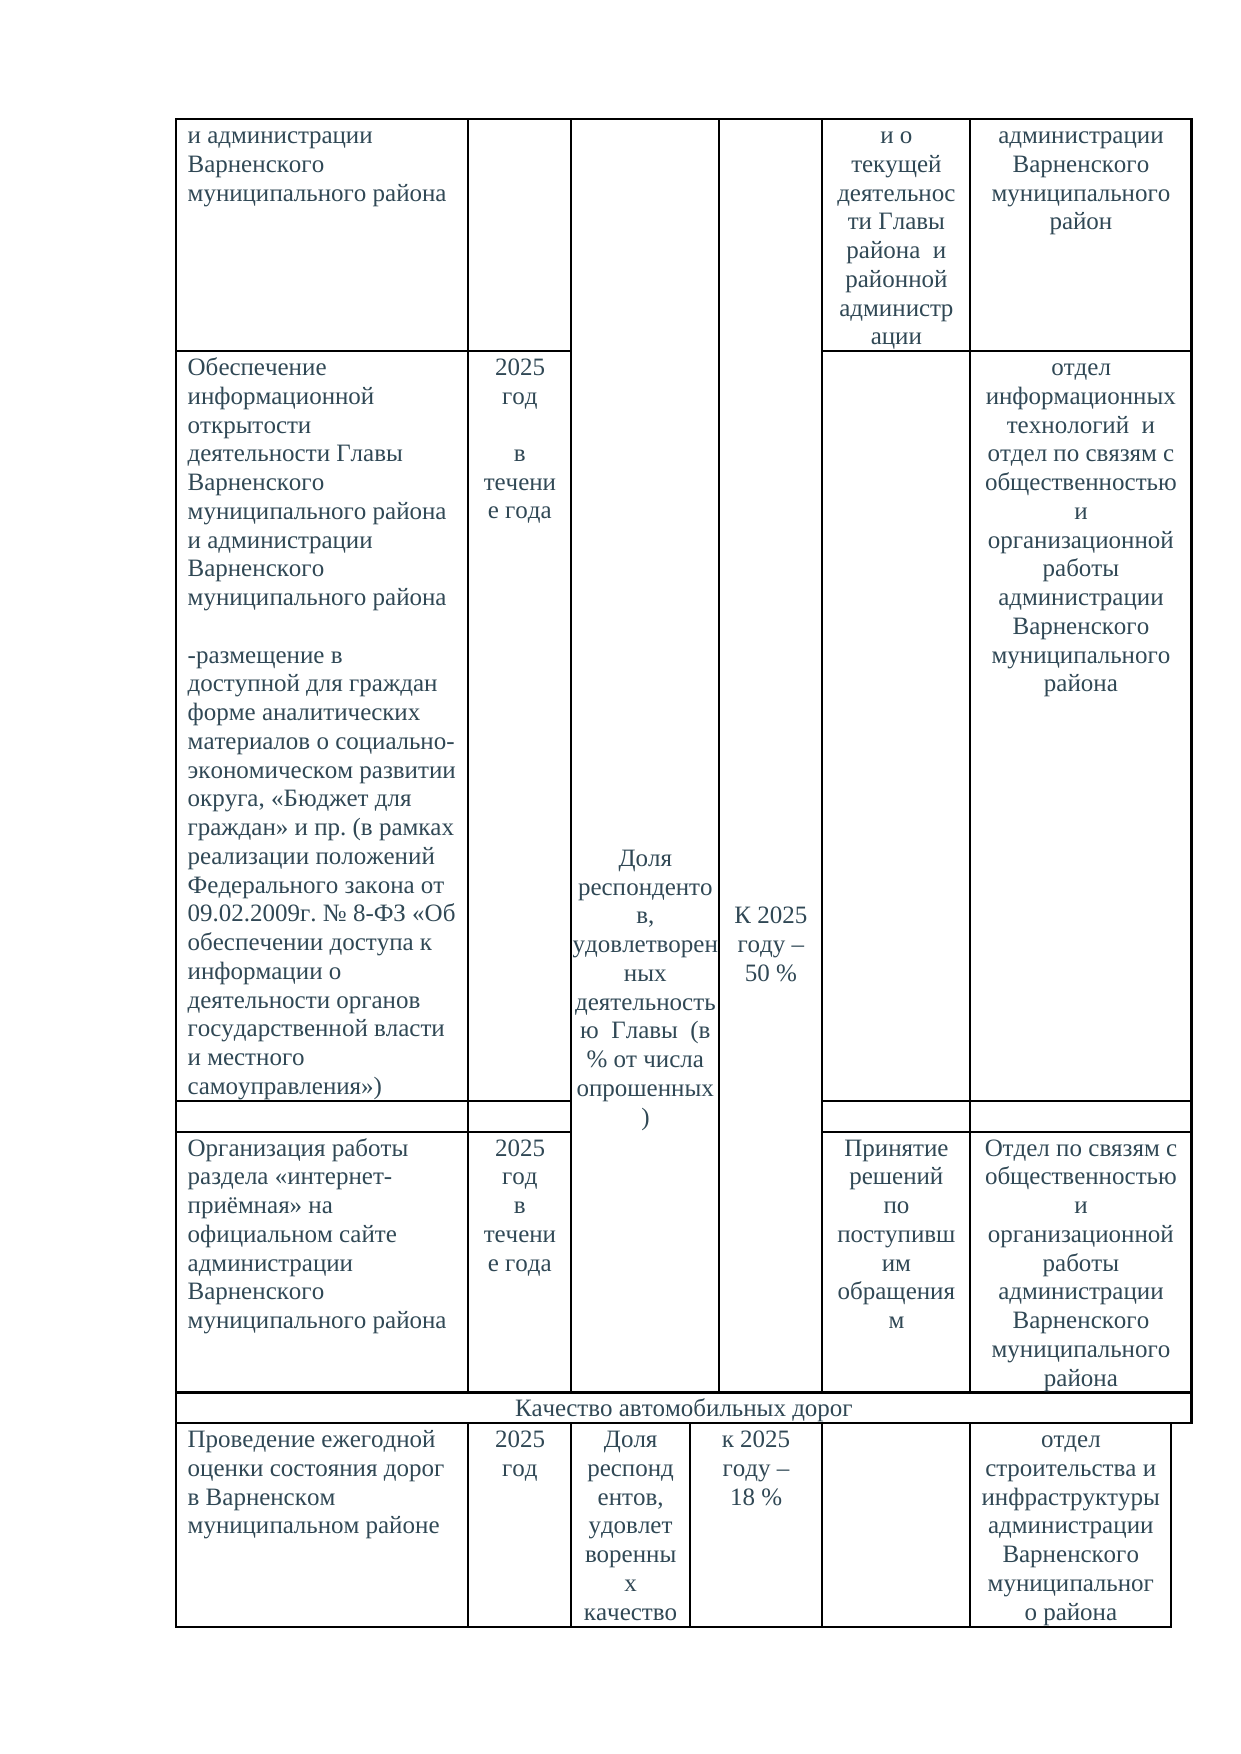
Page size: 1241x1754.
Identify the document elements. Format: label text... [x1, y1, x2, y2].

table_cell к 2025 году – 18 % [691, 1424, 821, 1626]
table_cell [823, 352, 969, 1100]
table_cell Качество автомобильных дорог [177, 1394, 1190, 1422]
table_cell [572, 1424, 689, 1626]
table_cell 2025 год в течение года [469, 352, 570, 1100]
table_cell Обеспечение информационной открытости деятельности Главы Варненского муниципального района и администрации Варненского муниципального района -размещение в доступной для граждан форме аналитических материалов о социально-экономическом развитии округа, «Бюджет для граждан» и пр. (в рамках реализации положений Федерального закона от 09.02.2009г. № 8-ФЗ «Об обеспечении доступа к информации о деятельности органов государственной власти и местного самоуправления») [177, 352, 467, 1100]
table_cell [823, 1102, 969, 1131]
table_cell [823, 1424, 969, 1626]
table_cell 2025 год [469, 1424, 570, 1626]
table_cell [177, 1424, 467, 1626]
table_cell Отдел по связям с общественностью и организационной работы администрации Варненского муниципального района [971, 1133, 1190, 1391]
table_cell Организация работы раздела «интернет-приёмная» на официальном сайте администрации Варненского муниципального района [177, 1133, 467, 1391]
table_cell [469, 120, 570, 350]
table_cell отдел информационных технологий и отдел по связям с общественностью и организационной работы администрации Варненского муниципального района [971, 352, 1190, 1100]
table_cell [971, 120, 1190, 350]
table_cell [177, 120, 467, 350]
table_cell [971, 1102, 1190, 1131]
table_cell Принятие решений по поступившим обращениям [823, 1133, 969, 1391]
table_cell [177, 1102, 467, 1131]
table_cell [469, 1102, 570, 1131]
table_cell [823, 120, 969, 350]
table_cell 2025 год в течение года [469, 1133, 570, 1391]
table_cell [971, 1424, 1170, 1626]
